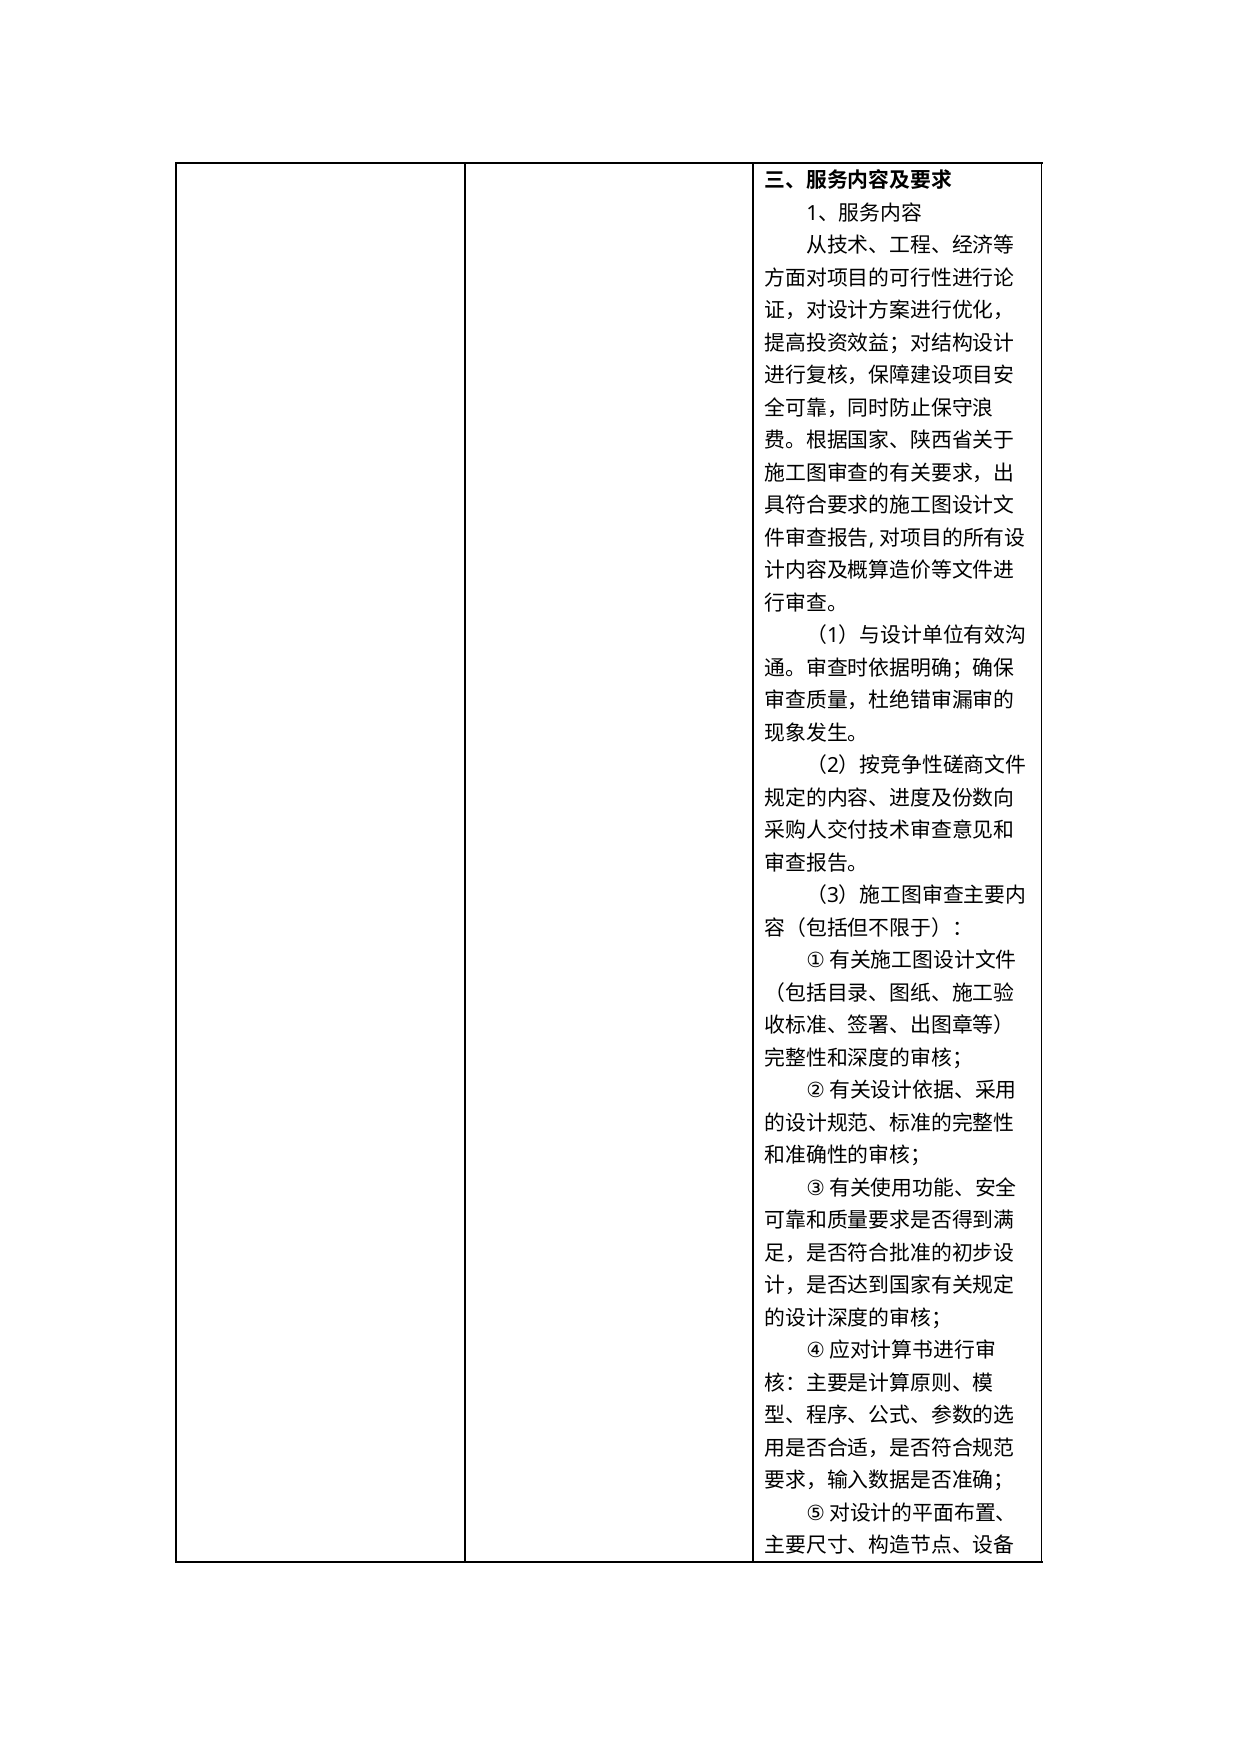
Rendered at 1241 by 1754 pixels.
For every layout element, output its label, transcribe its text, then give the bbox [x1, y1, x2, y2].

table_cell [466, 164, 752, 1561]
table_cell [754, 164, 1041, 1561]
table_cell 1 [177, 164, 464, 1561]
